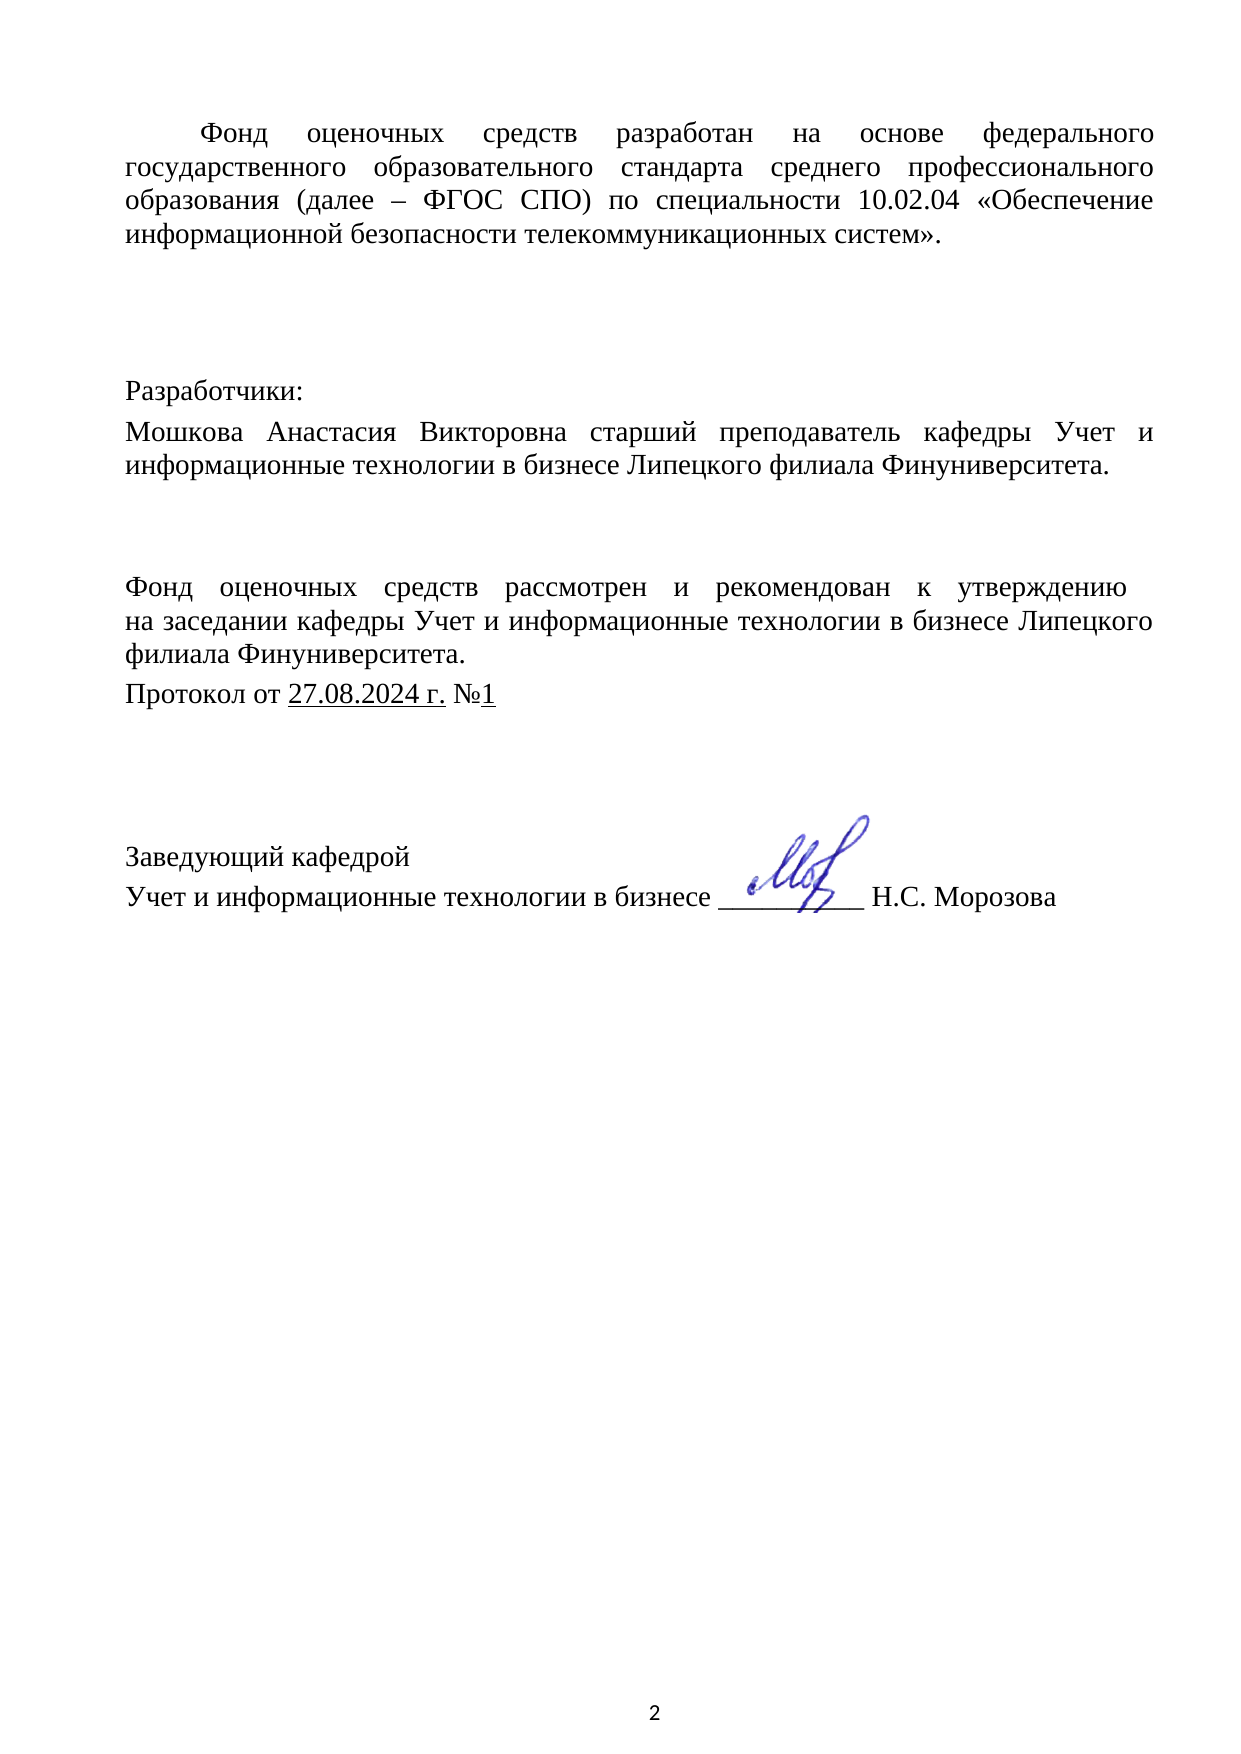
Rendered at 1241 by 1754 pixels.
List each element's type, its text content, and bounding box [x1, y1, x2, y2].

text Фонд оценочных средств разработан на основе федерального государственного образовательного стандарта среднего профессионального образования (далее – ФГОС СПО) по специальности 10.02.04 «Обеспечение информационной безопасности телекоммуникационных систем». [125, 115, 1154, 249]
text Учет и информационные технологии в бизнесе __________ Н.С. Морозова [125, 879, 1154, 913]
text Заведующий кафедрой [125, 839, 1154, 872]
text Разработчики: [125, 373, 1154, 407]
text Протокол от 27.08.2024 г. №1 [125, 677, 1154, 710]
text Фонд оценочных средств рассмотрен и рекомендован к утверждению на заседании кафедры Учет и информационные технологии в бизнесе Липецкого филиала Финуниверситета. [125, 569, 1154, 670]
picture [737, 801, 882, 839]
picture [737, 872, 882, 879]
text Мошкова Анастасия Викторовна старший преподаватель кафедры Учет и информационные технологии в бизнесе Липецкого филиала Финуниверситета. [125, 414, 1154, 481]
